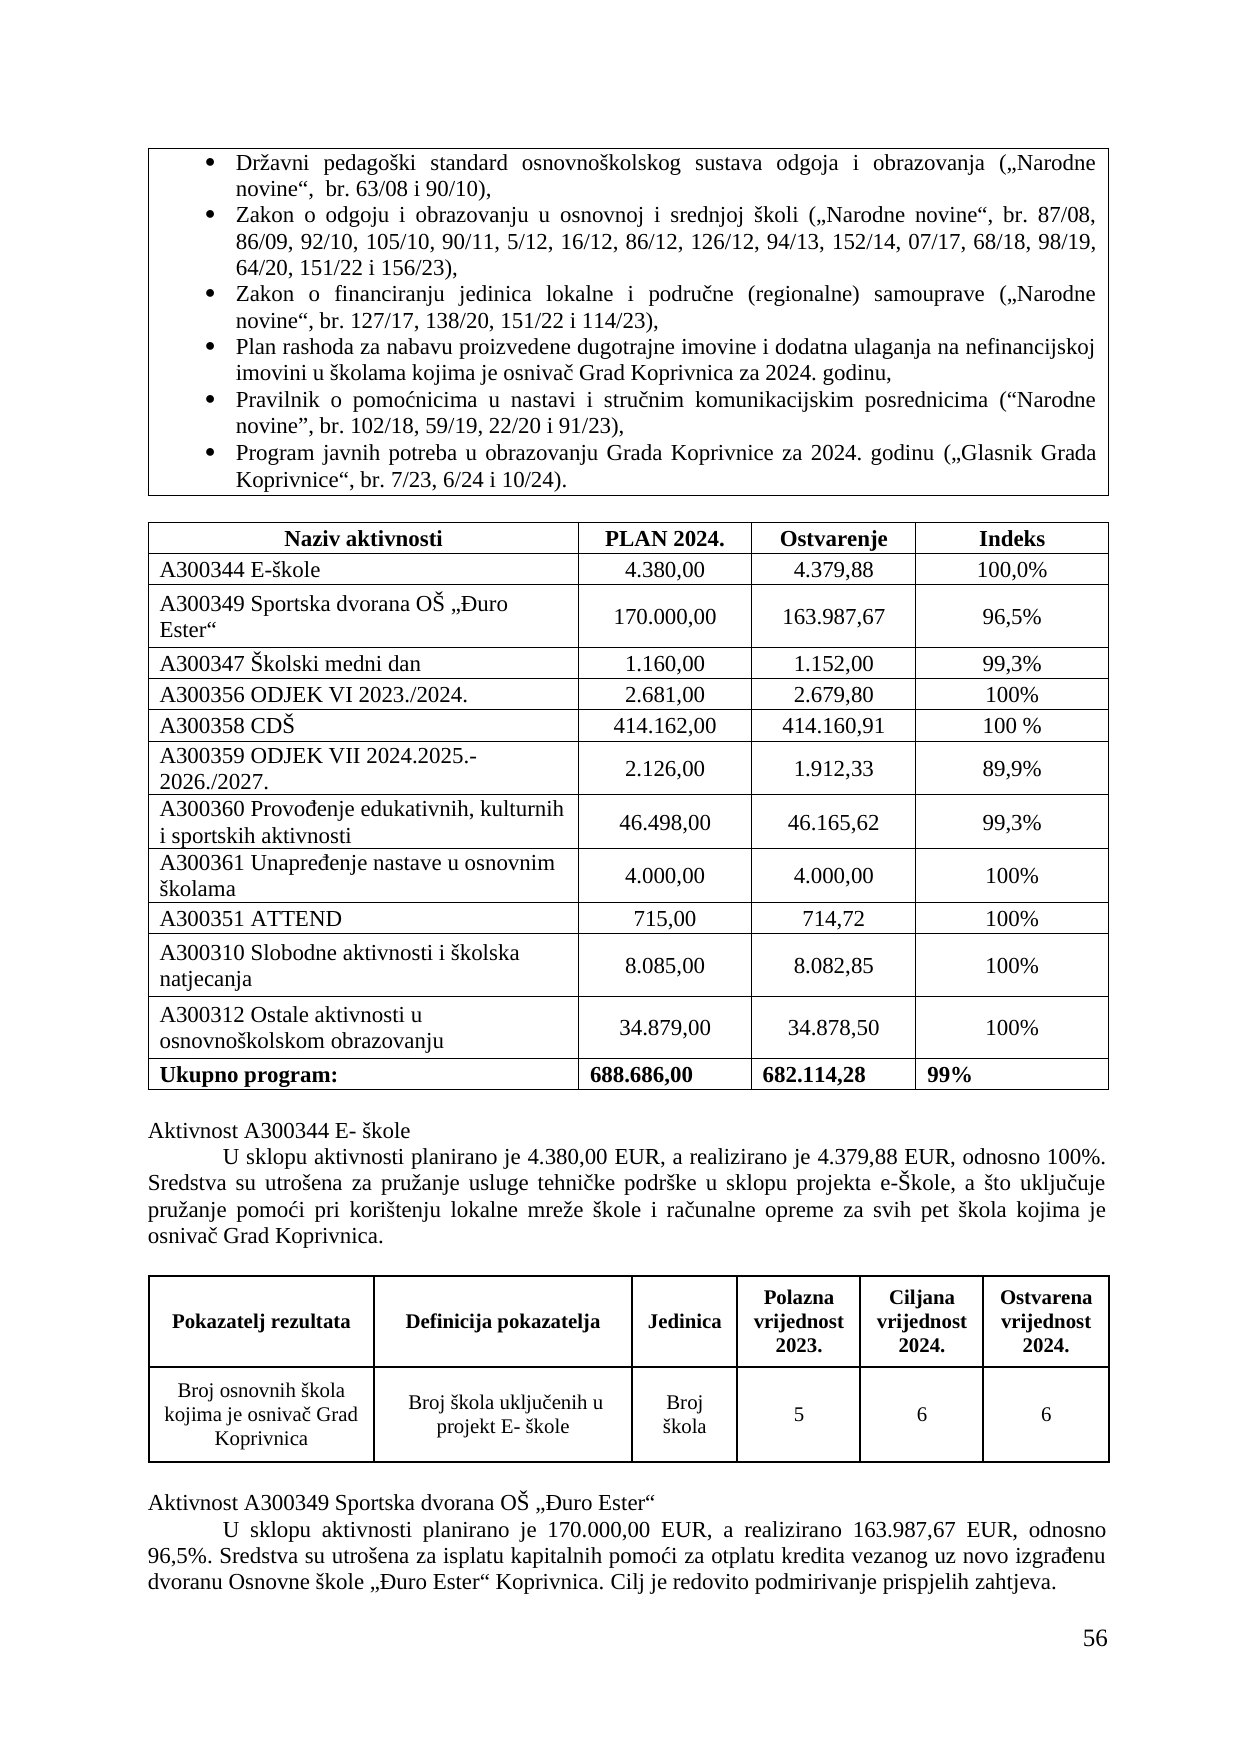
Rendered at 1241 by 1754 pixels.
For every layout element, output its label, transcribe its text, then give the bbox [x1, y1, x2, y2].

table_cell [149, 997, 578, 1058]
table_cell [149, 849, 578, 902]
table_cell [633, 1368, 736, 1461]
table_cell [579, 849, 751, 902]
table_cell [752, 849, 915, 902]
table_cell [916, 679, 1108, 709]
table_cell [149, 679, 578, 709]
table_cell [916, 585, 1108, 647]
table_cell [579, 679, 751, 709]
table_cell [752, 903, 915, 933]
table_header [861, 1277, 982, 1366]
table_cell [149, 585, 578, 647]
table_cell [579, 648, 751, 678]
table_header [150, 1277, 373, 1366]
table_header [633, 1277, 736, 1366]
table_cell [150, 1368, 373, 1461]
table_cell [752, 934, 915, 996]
text Aktivnost A300349 Sportska dvorana OŠ „Đuro Ester“ [148, 1489, 1107, 1516]
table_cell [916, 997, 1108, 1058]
text U sklopu aktivnosti planirano je 4.380,00 EUR, a realizirano je 4.379,88 EUR, odnosno 100%. Sredstva su utrošena za pružanje usluge tehničke podrške u sklopu projekta e-Škole, a što uključuje pružanje pomoći pri korištenju lokalne mreže škole i računalne opreme za svih pet škola kojima je osnivač Grad Koprivnica. [148, 1143, 1107, 1248]
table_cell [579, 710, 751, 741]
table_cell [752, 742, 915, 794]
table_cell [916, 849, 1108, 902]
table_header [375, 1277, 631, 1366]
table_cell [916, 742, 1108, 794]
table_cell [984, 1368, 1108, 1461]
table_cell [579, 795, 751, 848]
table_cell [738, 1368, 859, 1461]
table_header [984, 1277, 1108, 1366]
text Aktivnost A300344 E- škole [148, 1117, 1107, 1143]
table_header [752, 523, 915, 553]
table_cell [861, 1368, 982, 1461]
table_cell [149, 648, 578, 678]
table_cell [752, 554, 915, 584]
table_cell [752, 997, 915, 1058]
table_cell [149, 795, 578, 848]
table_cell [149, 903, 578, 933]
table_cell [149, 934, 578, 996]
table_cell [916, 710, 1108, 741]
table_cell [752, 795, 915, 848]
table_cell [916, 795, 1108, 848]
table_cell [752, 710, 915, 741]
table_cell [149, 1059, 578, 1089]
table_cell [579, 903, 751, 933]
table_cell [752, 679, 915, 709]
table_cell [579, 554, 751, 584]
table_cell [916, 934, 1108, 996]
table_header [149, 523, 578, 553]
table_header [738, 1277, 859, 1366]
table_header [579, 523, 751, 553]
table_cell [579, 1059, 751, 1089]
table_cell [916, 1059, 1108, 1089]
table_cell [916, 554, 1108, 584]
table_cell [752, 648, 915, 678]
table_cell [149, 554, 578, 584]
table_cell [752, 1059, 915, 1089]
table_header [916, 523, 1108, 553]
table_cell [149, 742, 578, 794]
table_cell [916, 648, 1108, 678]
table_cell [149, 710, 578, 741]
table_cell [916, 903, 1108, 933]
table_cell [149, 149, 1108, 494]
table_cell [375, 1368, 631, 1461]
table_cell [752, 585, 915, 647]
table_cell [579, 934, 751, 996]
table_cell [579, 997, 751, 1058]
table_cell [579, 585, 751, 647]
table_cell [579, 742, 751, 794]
text U sklopu aktivnosti planirano je 170.000,00 EUR, a realizirano 163.987,67 EUR, odnosno 96,5%. Sredstva su utrošena za isplatu kapitalnih pomoći za otplatu kredita vezanog uz novo izgrađenu dvoranu Osnovne škole „Đuro Ester“ Koprivnica. Cilj je redovito podmirivanje prispjelih zahtjeva. [148, 1516, 1107, 1595]
